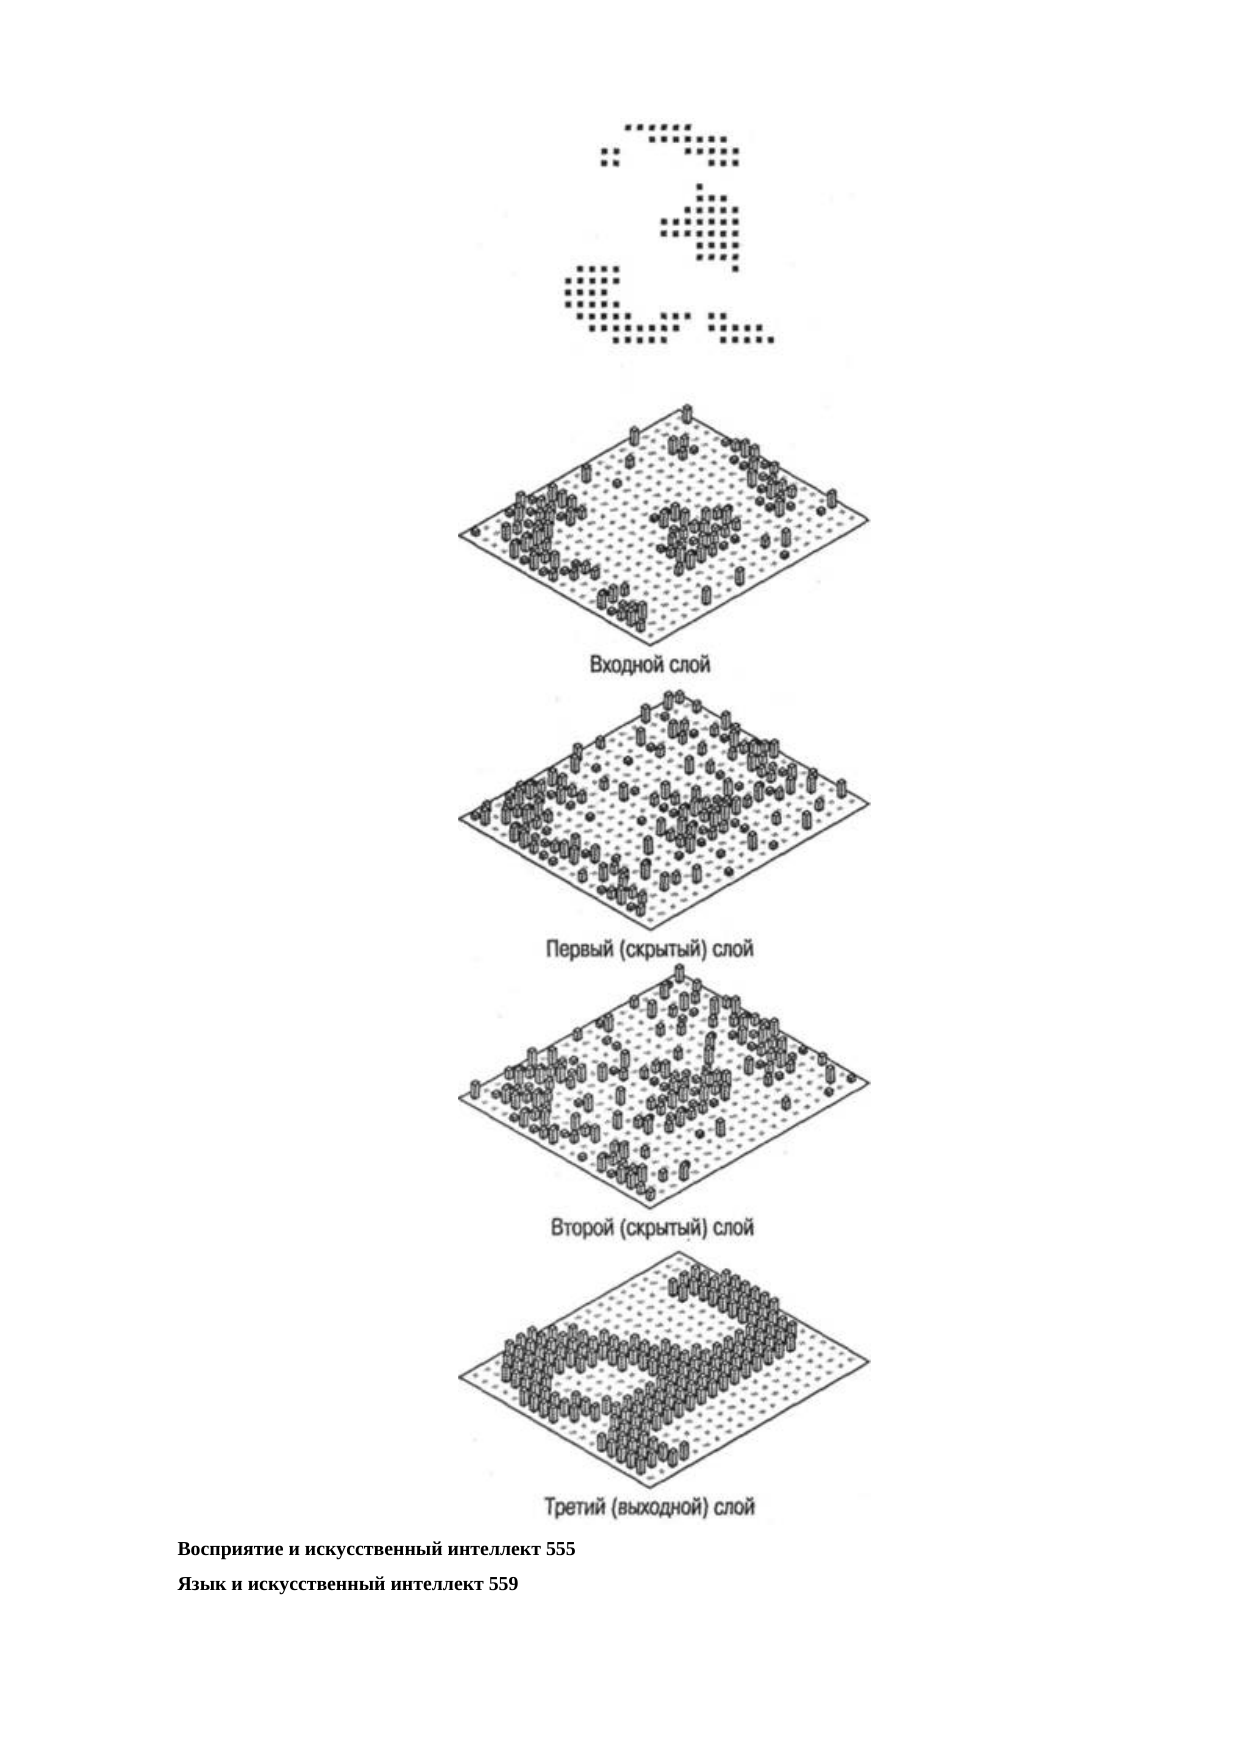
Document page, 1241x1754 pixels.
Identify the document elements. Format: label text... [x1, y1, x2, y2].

text Восприятие и искусственный интеллект 555 [177, 1537, 1152, 1560]
text Язык и искусственный интеллект 559 [177, 1572, 1152, 1595]
picture [458, 118, 871, 1525]
